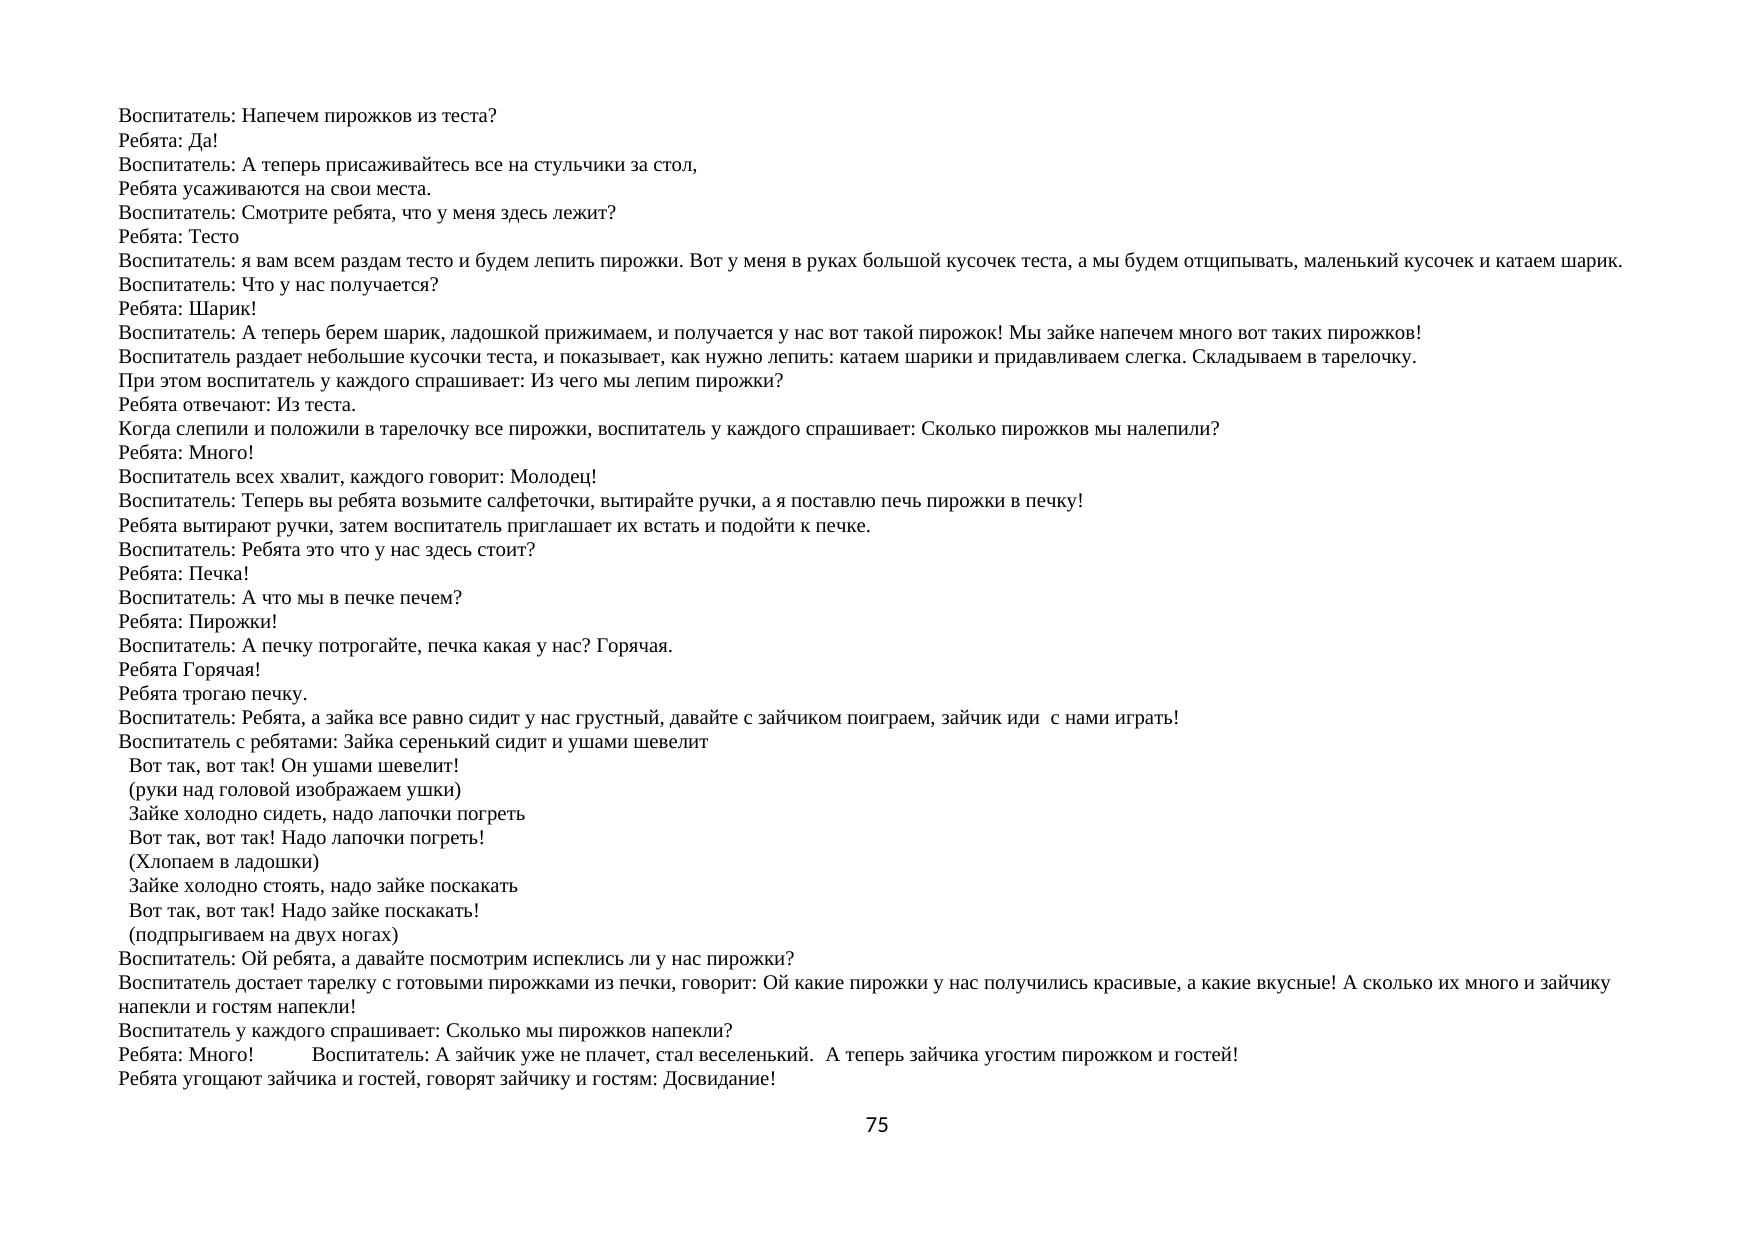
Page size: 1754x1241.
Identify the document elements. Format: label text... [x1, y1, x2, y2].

text Воспитатель: Ребята это что у нас здесь стоит? [118, 537, 1636, 561]
text При этом воспитатель у каждого спрашивает: Из чего мы лепим пирожки? [118, 368, 1636, 392]
text Ребята Горячая! [118, 657, 1636, 681]
text Ребята: Пирожки! [118, 609, 1636, 633]
text Воспитатель: А печку потрогайте, печка какая у нас? Горячая. [118, 633, 1636, 657]
text Воспитатель у каждого спрашивает: Сколько мы пирожков напекли? [118, 1018, 1636, 1042]
text Ребята: Шарик! [118, 296, 1636, 320]
text Воспитатель: А теперь присаживайтесь все на стульчики за стол, [118, 152, 1636, 176]
text Вот так, вот так! Надо лапочки погреть! [118, 825, 1636, 849]
text Воспитатель: Ой ребята, а давайте посмотрим испеклись ли у нас пирожки? [118, 946, 1636, 970]
text Ребята угощают зайчика и гостей, говорят зайчику и гостям: Досвидание! [118, 1066, 1636, 1090]
text Воспитатель: Ребята, а зайка все равно сидит у нас грустный, давайте с зайчиком поиграем, зайчик иди с нами играть! [118, 705, 1636, 729]
text Ребята: Печка! [118, 561, 1636, 585]
text Вот так, вот так! Надо зайке поскакать! [118, 897, 1636, 922]
text Ребята трогаю печку. [118, 681, 1636, 705]
text Воспитатель: Теперь вы ребята возьмите салфеточки, вытирайте ручки, а я поставлю печь пирожки в печку! [118, 488, 1636, 512]
text (руки над головой изображаем ушки) [118, 777, 1636, 801]
text Ребята: Много! [118, 440, 1636, 464]
text Воспитатель всех хвалит, каждого говорит: Молодец! [118, 464, 1636, 488]
text Когда слепили и положили в тарелочку все пирожки, воспитатель у каждого спрашивает: Сколько пирожков мы налепили? [118, 416, 1636, 440]
text Ребята отвечают: Из теста. [118, 392, 1636, 416]
text Зайке холодно стоять, надо зайке поскакать [118, 873, 1636, 897]
text Ребята вытирают ручки, затем воспитатель приглашает их встать и подойти к печке. [118, 512, 1636, 537]
text Воспитатель: Что у нас получается? [118, 272, 1636, 296]
text Воспитатель с ребятами: Зайка серенький сидит и ушами шевелит [118, 729, 1636, 753]
text Ребята: Да! [118, 127, 1636, 152]
text Воспитатель: я вам всем раздам тесто и будем лепить пирожки. Вот у меня в руках большой кусочек теста, а мы будем отщипывать, маленький кусочек и катаем шарик. [118, 248, 1636, 272]
text Ребята усаживаются на свои места. [118, 176, 1636, 200]
text Воспитатель: Напечем пирожков из теста? [118, 103, 1636, 127]
text Воспитатель: А что мы в печке печем? [118, 585, 1636, 609]
text Вот так, вот так! Он ушами шевелит! [118, 753, 1636, 777]
text Воспитатель достает тарелку с готовыми пирожками из печки, говорит: Ой какие пирожки у нас получились красивые, а какие вкусные! А сколько их много и зайчику напекли и гостям напекли! [118, 970, 1636, 1018]
text Зайке холодно сидеть, надо лапочки погреть [118, 801, 1636, 825]
text Ребята: Много! Воспитатель: А зайчик уже не плачет, стал веселенький. А теперь зайчика угостим пирожком и гостей! [118, 1042, 1636, 1066]
text (подпрыгиваем на двух ногах) [118, 922, 1636, 946]
text Воспитатель: Смотрите ребята, что у меня здесь лежит? [118, 200, 1636, 224]
text Воспитатель раздает небольшие кусочки теста, и показывает, как нужно лепить: катаем шарики и придавливаем слегка. Складываем в тарелочку. [118, 344, 1636, 368]
text Воспитатель: А теперь берем шарик, ладошкой прижимаем, и получается у нас вот такой пирожок! Мы зайке напечем много вот таких пирожков! [118, 320, 1636, 344]
text Ребята: Тесто [118, 224, 1636, 248]
text (Хлопаем в ладошки) [118, 849, 1636, 873]
